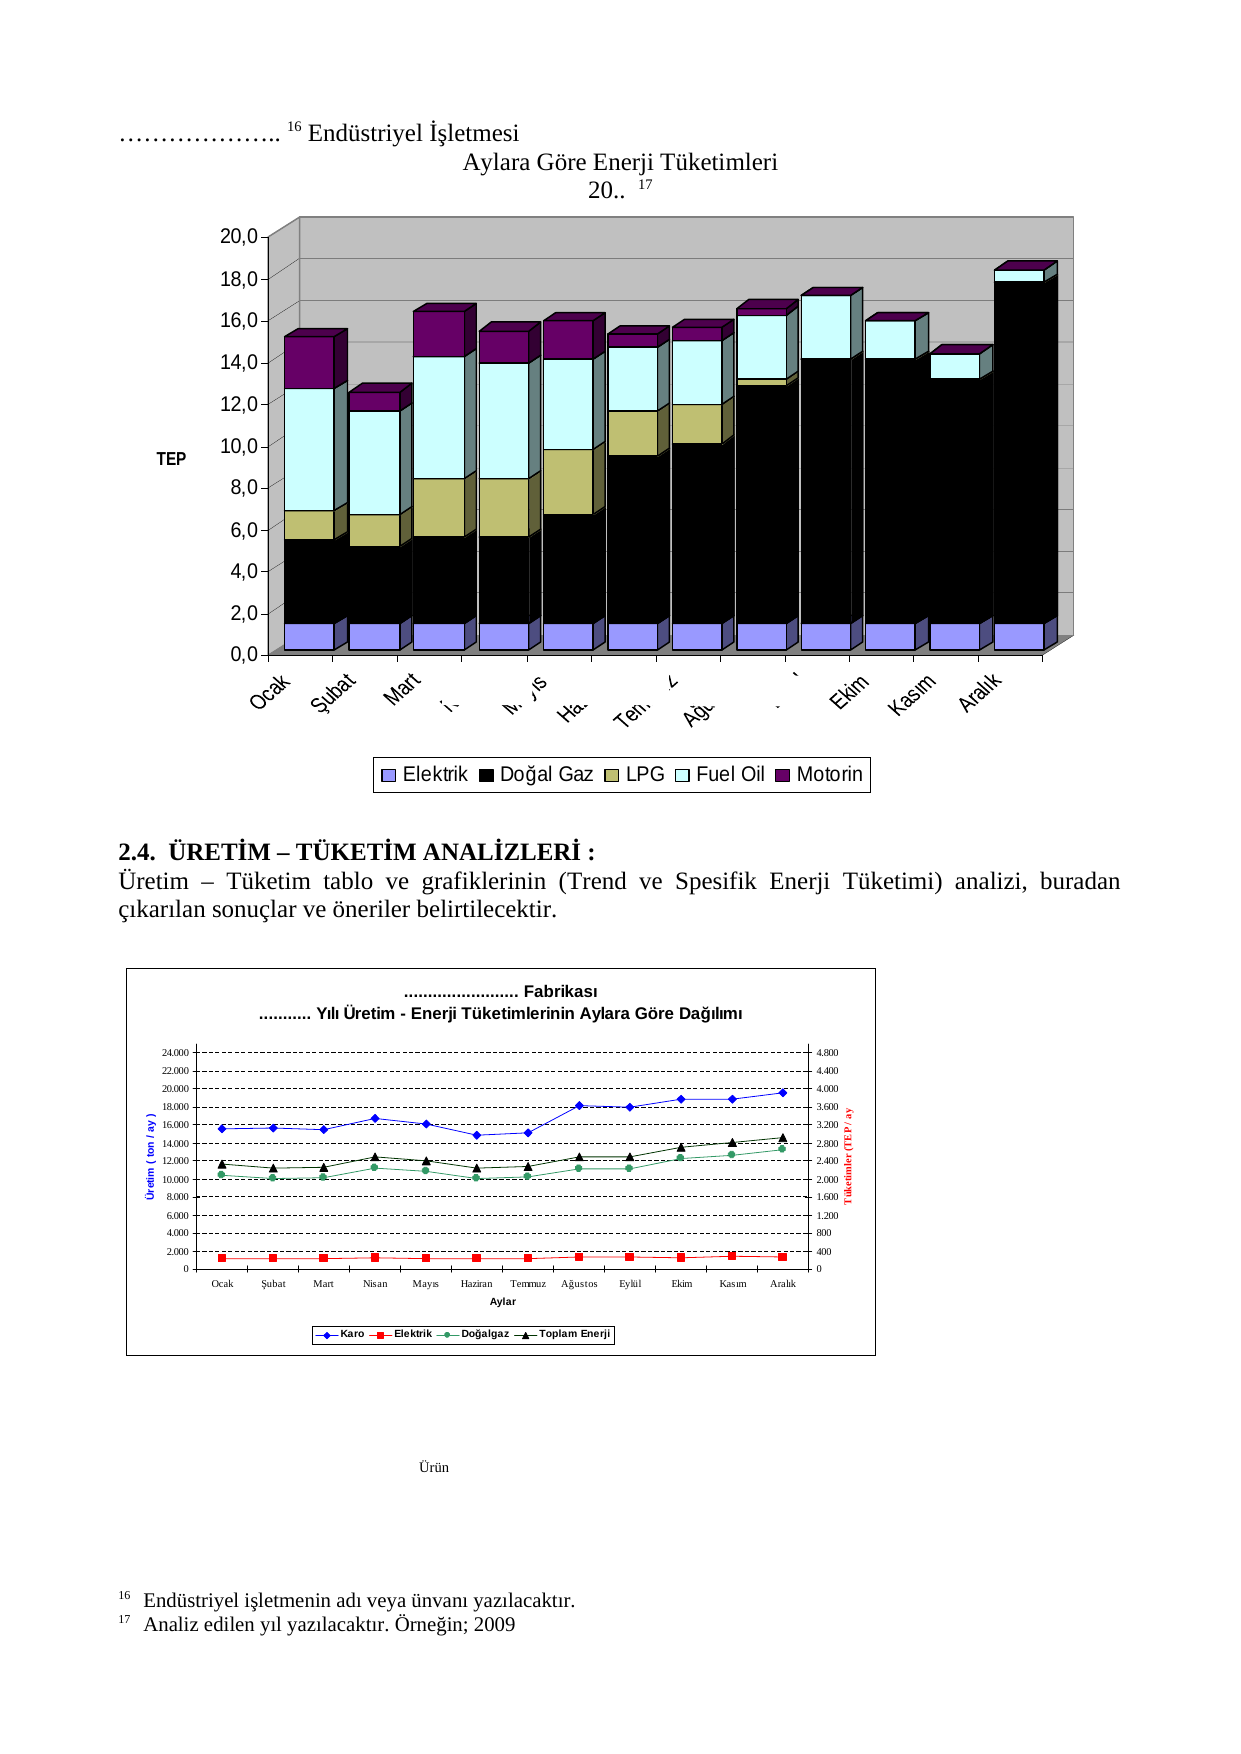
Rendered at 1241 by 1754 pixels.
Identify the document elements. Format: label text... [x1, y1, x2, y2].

text Aylara Göre Enerji Tüketimleri [118, 147, 1122, 176]
text Üretim – Tüketim tablo ve grafiklerinin (Trend ve Spesifik Enerji Tüketimi) analizi, buradan çıkarılan sonuçlar ve öneriler belirtilecektir. [118, 866, 1122, 923]
text 2.4. ÜRETİM – TÜKETİM ANALİZLERİ : [118, 837, 1122, 866]
text 20.. [118, 176, 1122, 204]
